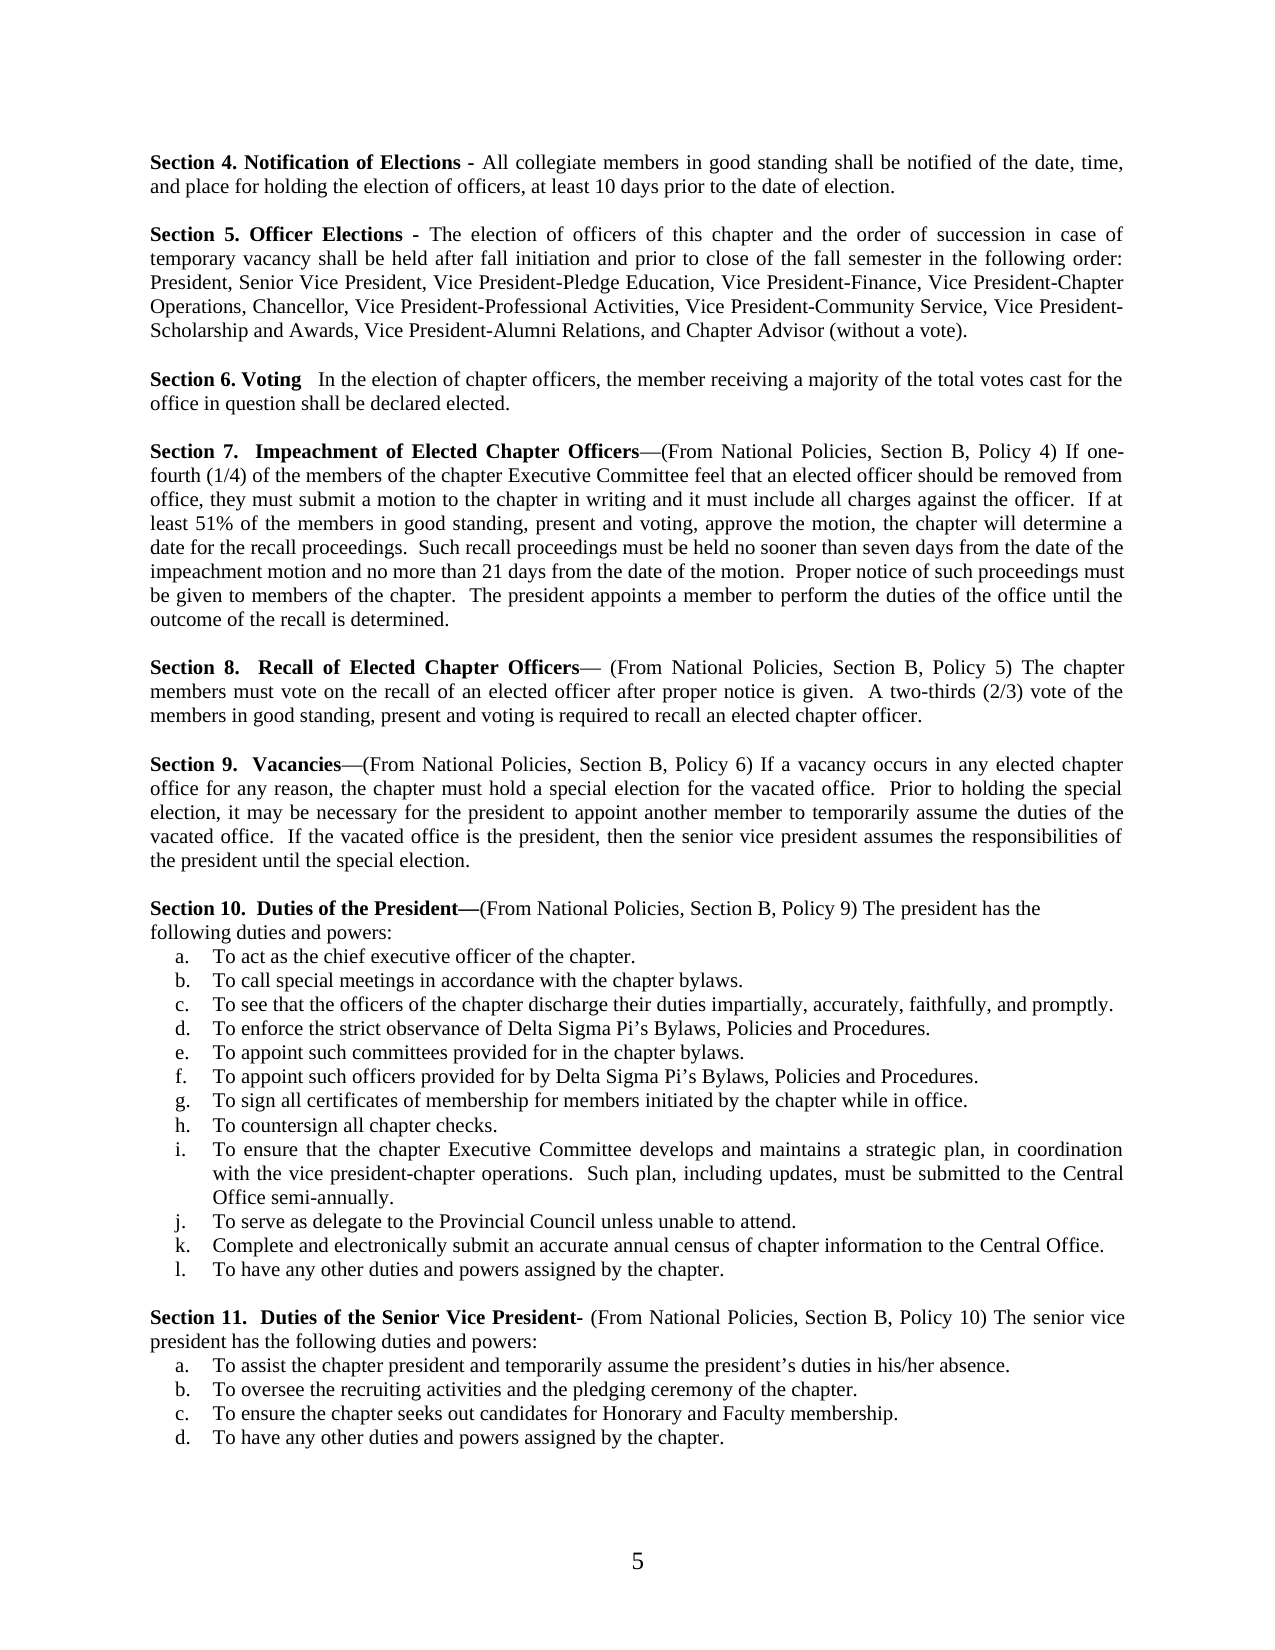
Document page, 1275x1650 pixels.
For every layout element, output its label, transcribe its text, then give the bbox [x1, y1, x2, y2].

text Section 6. Voting In the election of chapter officers, the member receiving a majority of the total votes cast for the office in question shall be declared elected. [150, 367, 1125, 415]
list To have any other duties and powers assigned by the chapter. [175, 1257, 1125, 1281]
text Section 10. Duties of the President—(From National Policies, Section B, Policy 9) The president has the following duties and powers: [150, 896, 1125, 944]
list To countersign all chapter checks. [175, 1112, 1125, 1137]
list To oversee the recruiting activities and the pledging ceremony of the chapter. [175, 1377, 1125, 1401]
text Section 7. Impeachment of Elected Chapter Officers—(From National Policies, Section B, Policy 4) If one-fourth (1/4) of the members of the chapter Executive Committee feel that an elected officer should be removed from office, they must submit a motion to the chapter in writing and it must include all charges against the officer. If at least 51% of the members in good standing, present and voting, approve the motion, the chapter will determine a date for the recall proceedings. Such recall proceedings must be held no sooner than seven days from the date of the impeachment motion and no more than 21 days from the date of the motion. Proper notice of such proceedings must be given to members of the chapter. The president appoints a member to perform the duties of the office until the outcome of the recall is determined. [150, 439, 1125, 631]
list To see that the officers of the chapter discharge their duties impartially, accurately, faithfully, and promptly. [175, 992, 1125, 1016]
list To serve as delegate to the Provincial Council unless unable to attend. [175, 1209, 1125, 1233]
text Section 5. Officer Elections - The election of officers of this chapter and the order of succession in case of temporary vacancy shall be held after fall initiation and prior to close of the fall semester in the following order: President, Senior Vice President, Vice President-Pledge Education, Vice President-Finance, Vice President-Chapter Operations, Chancellor, Vice President-Professional Activities, Vice President-Community Service, Vice President-Scholarship and Awards, Vice President-Alumni Relations, and Chapter Advisor (without a vote). [150, 222, 1125, 342]
text Section 11. Duties of the Senior Vice President- (From National Policies, Section B, Policy 10) The senior vice president has the following duties and powers: [150, 1305, 1125, 1353]
list To ensure the chapter seeks out candidates for Honorary and Faculty membership. [175, 1401, 1125, 1425]
list To ensure that the chapter Executive Committee develops and maintains a strategic plan, in coordination with the vice president-chapter operations. Such plan, including updates, must be submitted to the Central Office semi-annually. [175, 1137, 1125, 1209]
list To have any other duties and powers assigned by the chapter. [175, 1425, 1125, 1449]
list To act as the chief executive officer of the chapter. [175, 944, 1125, 968]
text Section 4. Notification of Elections - All collegiate members in good standing shall be notified of the date, time, and place for holding the election of officers, at least 10 days prior to the date of election. [150, 150, 1125, 198]
text Section 9. Vacancies—(From National Policies, Section B, Policy 6) If a vacancy occurs in any elected chapter office for any reason, the chapter must hold a special election for the vacated office. Prior to holding the special election, it may be necessary for the president to appoint another member to temporarily assume the duties of the vacated office. If the vacated office is the president, then the senior vice president assumes the responsibilities of the president until the special election. [150, 752, 1125, 872]
list To enforce the strict observance of Delta Sigma Pi’s Bylaws, Policies and Procedures. [175, 1016, 1125, 1040]
list To call special meetings in accordance with the chapter bylaws. [175, 968, 1125, 992]
list To assist the chapter president and temporarily assume the president’s duties in his/her absence. [175, 1353, 1125, 1377]
text Section 8. Recall of Elected Chapter Officers— (From National Policies, Section B, Policy 5) The chapter members must vote on the recall of an elected officer after proper notice is given. A two-thirds (2/3) vote of the members in good standing, present and voting is required to recall an elected chapter officer. [150, 655, 1125, 727]
list To appoint such officers provided for by Delta Sigma Pi’s Bylaws, Policies and Procedures. [175, 1064, 1125, 1088]
list Complete and electronically submit an accurate annual census of chapter information to the Central Office. [175, 1233, 1125, 1257]
list To sign all certificates of membership for members initiated by the chapter while in office. [175, 1088, 1125, 1112]
list To appoint such committees provided for in the chapter bylaws. [175, 1040, 1125, 1064]
